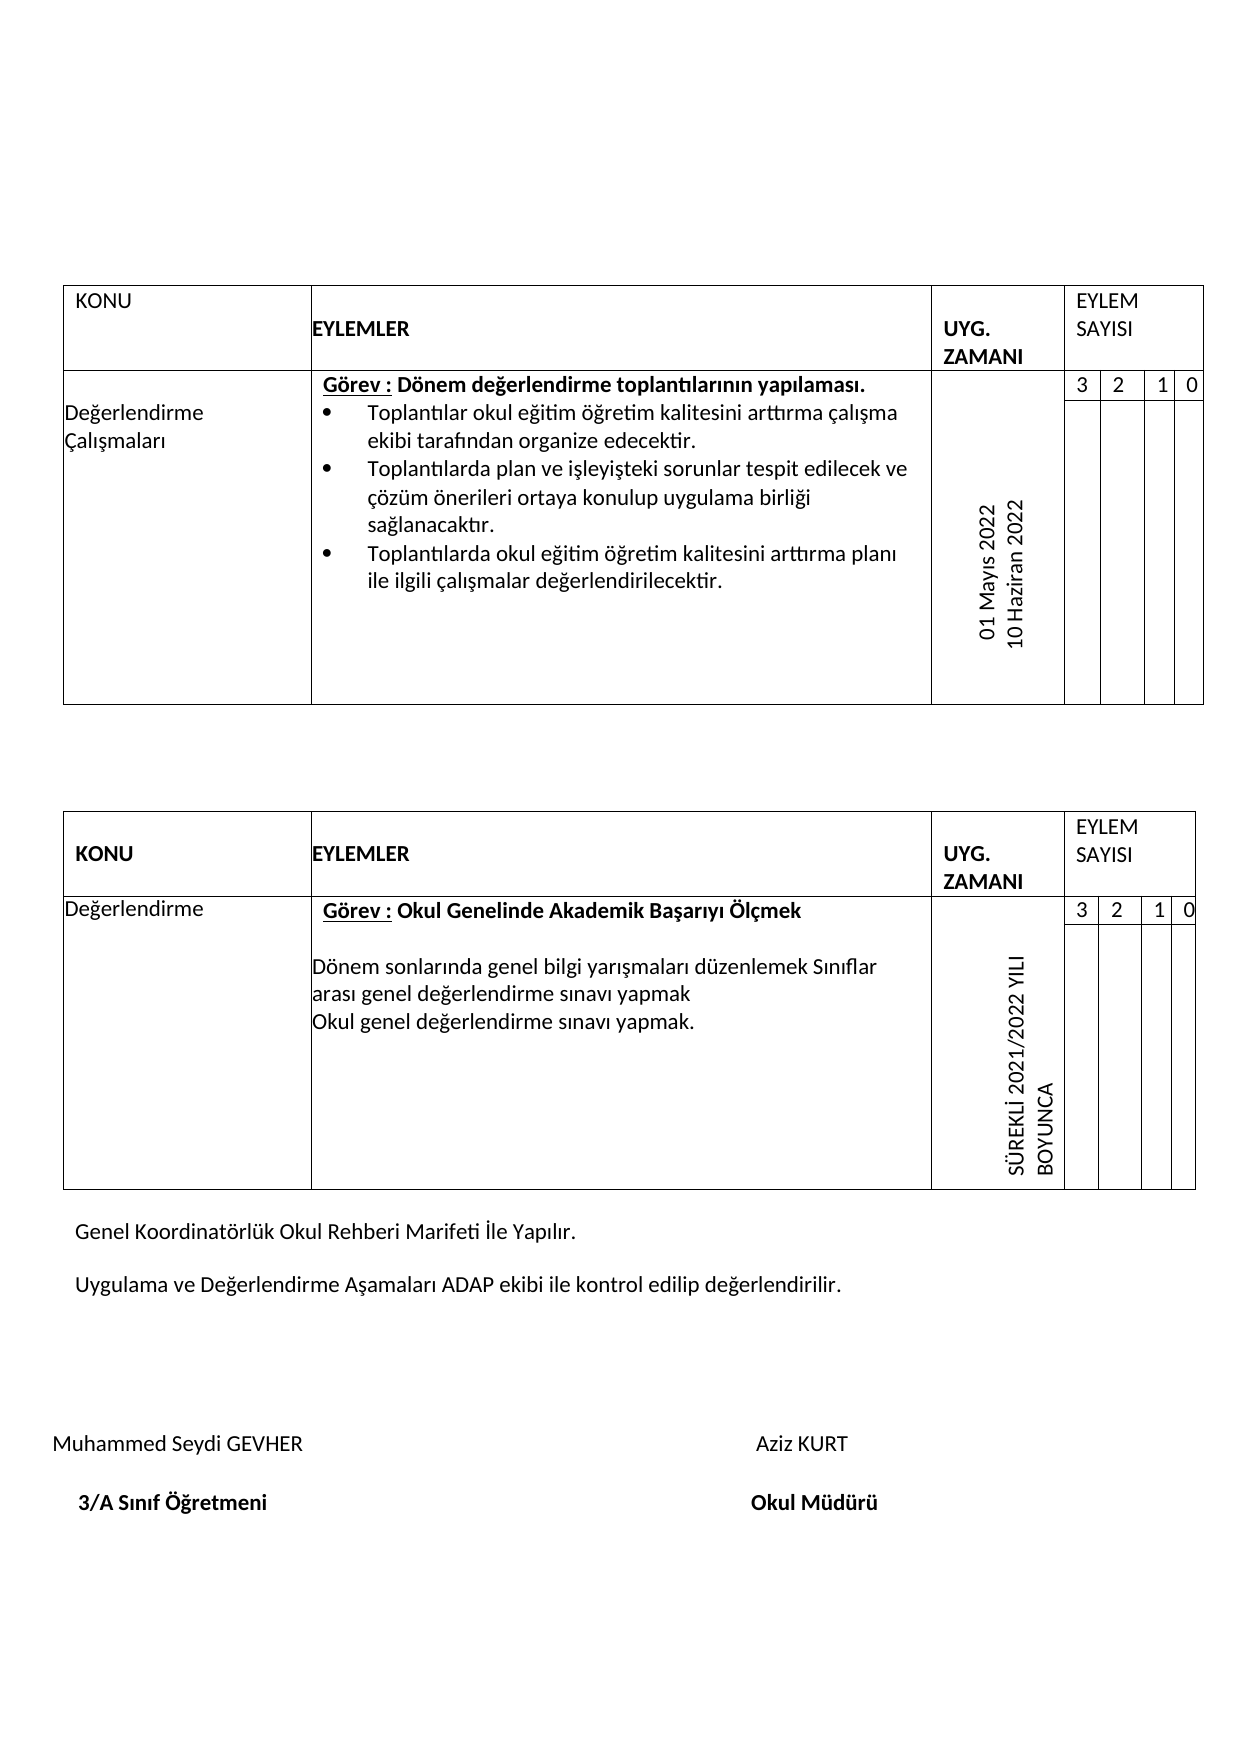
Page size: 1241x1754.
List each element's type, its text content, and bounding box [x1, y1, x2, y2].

table_cell 1 [1142, 897, 1171, 923]
table_cell 2 [1101, 371, 1144, 400]
table_cell 0 [1172, 897, 1195, 923]
table_cell Görev : Dönem değerlendirme toplantılarının yapılaması. Toplantılar okul eğitim öğretim kalitesini arttırma çalışma ekibi tarafından organize edecektir. Toplantılarda plan ve işleyişteki sorunlar tespit edilecek ve çözüm önerileri ortaya konulup uygulama birliği sağlanacaktır. Toplantılarda okul eğitim öğretim kalitesini arttırma planı ile ilgili çalışmalar değerlendirilecektir. [312, 371, 931, 704]
text Uygulama ve Değerlendirme Aşamaları ADAP ekibi ile kontrol edilip değerlendirilir. [75, 1271, 1228, 1298]
table_cell 3 [1065, 897, 1098, 923]
table_header UYG. ZAMANI [932, 286, 1064, 370]
table_cell [1172, 925, 1195, 1189]
table_cell 01 Mayıs 2022 10 Haziran 2022 [932, 371, 1064, 704]
table_cell [1145, 401, 1174, 704]
table_header EYLEM SAYISI [1065, 286, 1203, 370]
table_cell [1065, 401, 1100, 704]
text Muhammed Seydi GEVHER Aziz KURT [52, 1429, 1051, 1457]
table_cell 0 [1175, 371, 1203, 400]
table_header EYLEMLER [312, 286, 931, 370]
table_cell [1101, 401, 1144, 704]
table_header EYLEMLER [312, 812, 931, 896]
table_cell [1099, 925, 1141, 1189]
table_header KONU [64, 812, 311, 896]
table_cell [1175, 401, 1203, 704]
table_cell Değerlendirme Çalışmaları [64, 371, 311, 704]
table_cell [1142, 925, 1171, 1189]
table_cell Görev : Okul Genelinde Akademik Başarıyı Ölçmek Dönem sonlarında genel bilgi yarışmaları düzenlemek Sınıflar arası genel değerlendirme sınavı yapmak Okul genel değerlendirme sınavı yapmak. [312, 897, 931, 1189]
table_cell 1 [1145, 371, 1174, 400]
table_header KONU [64, 286, 311, 370]
table_header EYLEM SAYISI [1065, 812, 1195, 896]
table_cell 2 [1099, 897, 1141, 923]
table_header UYG. ZAMANI [932, 812, 1064, 896]
table_cell 3 [1065, 371, 1100, 400]
text 3/A Sınıf Öğretmeni Okul Müdürü [52, 1488, 1051, 1516]
table_cell Değerlendirme [64, 897, 311, 1189]
text Genel Koordinatörlük Okul Rehberi Marifeti İle Yapılır. [75, 1217, 1228, 1245]
table_cell SÜREKLİ 2021/2022 YILI BOYUNCA [932, 897, 1064, 1189]
table_cell [1065, 925, 1098, 1189]
